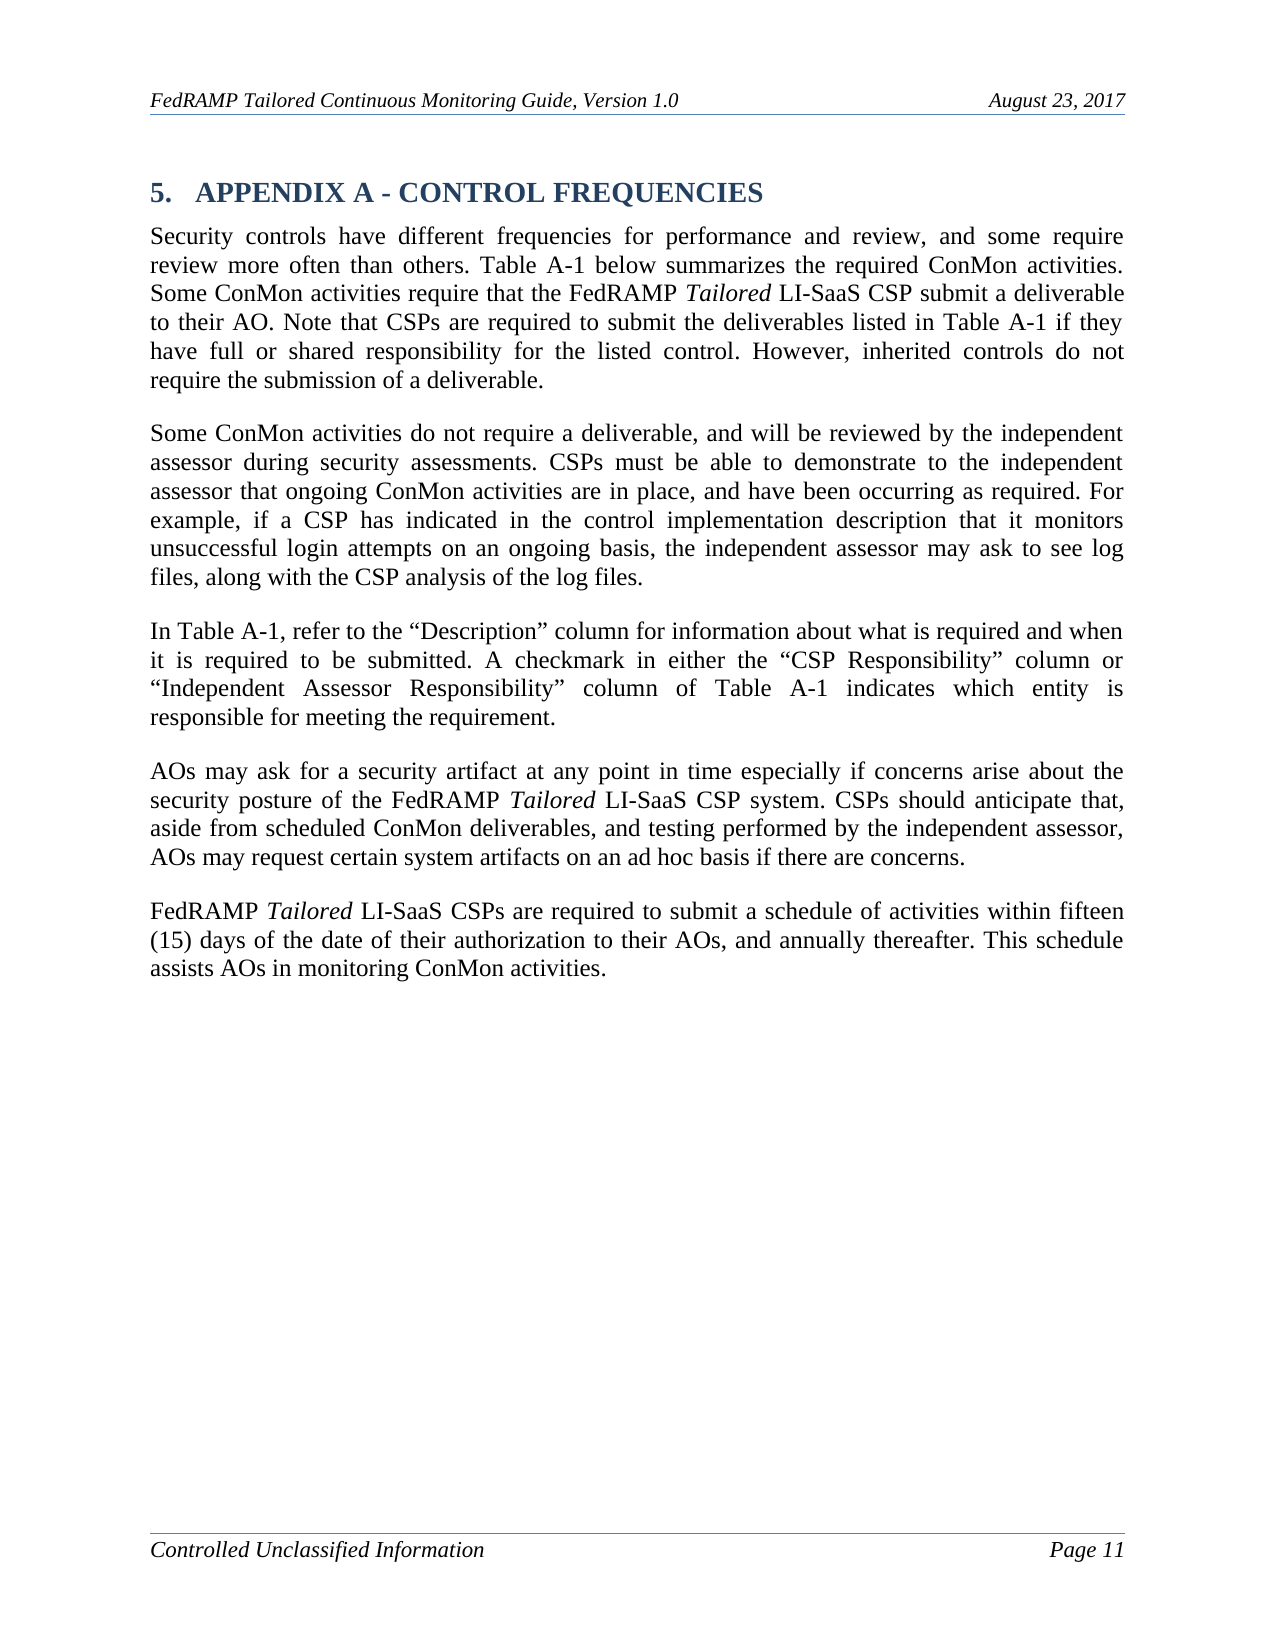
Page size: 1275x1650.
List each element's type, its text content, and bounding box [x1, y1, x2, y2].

text In Table A-1, refer to the “Description” column for information about what is required and when it is required to be submitted. A checkmark in either the “CSP Responsibility” column or “Independent Assessor Responsibility” column of Table A-1 indicates which entity is responsible for meeting the requirement. [150, 616, 1125, 731]
text FedRAMP Tailored LI-SaaS CSPs are required to submit a schedule of activities within fifteen (15) days of the date of their authorization to their AOs, and annually thereafter. This schedule assists AOs in monitoring ConMon activities. [150, 896, 1125, 982]
text Security controls have different frequencies for performance and review, and some require review more often than others. Table A-1 below summarizes the required ConMon activities. Some ConMon activities require that the FedRAMP Tailored LI-SaaS CSP submit a deliverable to their AO. Note that CSPs are required to submit the deliverables listed in Table A-1 if they have full or shared responsibility for the listed control. However, inherited controls do not require the submission of a deliverable. [150, 221, 1125, 393]
text AOs may ask for a security artifact at any point in time especially if concerns arise about the security posture of the FedRAMP Tailored LI-SaaS CSP system. CSPs should anticipate that, aside from scheduled ConMon deliverables, and testing performed by the independent assessor, AOs may request certain system artifacts on an ad hoc basis if there are concerns. [150, 756, 1125, 871]
subtitle Appendix A - Control Frequencies [150, 175, 1125, 208]
text Some ConMon activities do not require a deliverable, and will be reviewed by the independent assessor during security assessments. CSPs must be able to demonstrate to the independent assessor that ongoing ConMon activities are in place, and have been occurring as required. For example, if a CSP has indicated in the control implementation description that it monitors unsuccessful login attempts on an ongoing basis, the independent assessor may ask to see log files, along with the CSP analysis of the log files. [150, 418, 1125, 591]
